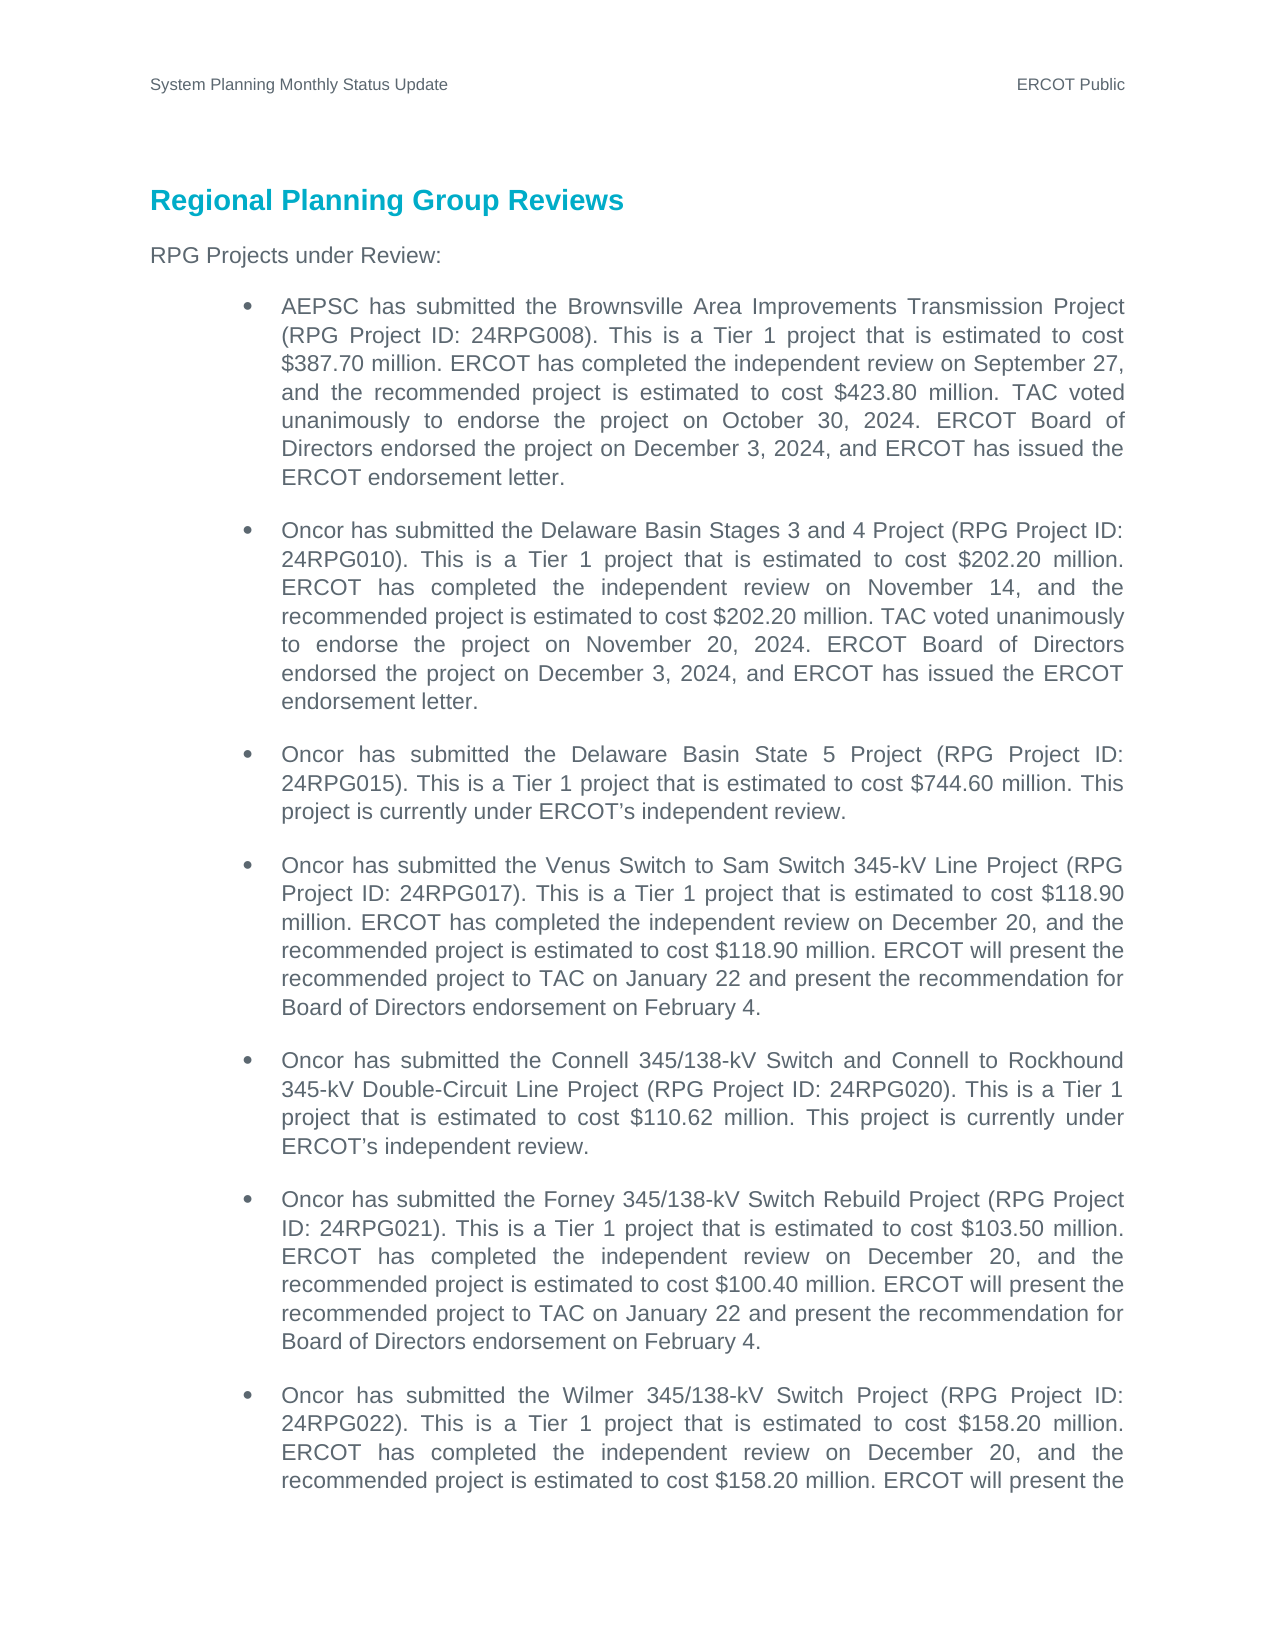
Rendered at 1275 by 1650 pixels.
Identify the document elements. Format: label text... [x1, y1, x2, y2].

list Oncor has submitted the Delaware Basin Stages 3 and 4 Project (RPG Project ID: 24RPG010). This is a Tier 1 project that is estimated to cost $202.20 million. ERCOT has completed the independent review on November 14, and the recommended project is estimated to cost $202.20 million. TAC voted unanimously to endorse the project on November 20, 2024. ERCOT Board of Directors endorsed the project on December 3, 2024, and ERCOT has issued the ERCOT endorsement letter. [244, 517, 1125, 714]
subtitle Regional Planning Group Reviews [150, 183, 1125, 217]
list Oncor has submitted the Connell 345/138-kV Switch and Connell to Rockhound 345-kV Double-Circuit Line Project (RPG Project ID: 24RPG020). This is a Tier 1 project that is estimated to cost $110.62 million. This project is currently under ERCOT’s independent review. [244, 1047, 1125, 1159]
list Oncor has submitted the Delaware Basin State 5 Project (RPG Project ID: 24RPG015). This is a Tier 1 project that is estimated to cost $744.60 million. This project is currently under ERCOT’s independent review. [244, 741, 1125, 824]
list AEPSC has submitted the Brownsville Area Improvements Transmission Project (RPG Project ID: 24RPG008). This is a Tier 1 project that is estimated to cost $387.70 million. ERCOT has completed the independent review on September 27, and the recommended project is estimated to cost $423.80 million. TAC voted unanimously to endorse the project on October 30, 2024. ERCOT Board of Directors endorsed the project on December 3, 2024, and ERCOT has issued the ERCOT endorsement letter. [244, 293, 1125, 490]
text RPG Projects under Review: [150, 242, 1125, 268]
list Oncor has submitted the Forney 345/138-kV Switch Rebuild Project (RPG Project ID: 24RPG021). This is a Tier 1 project that is estimated to cost $103.50 million. ERCOT has completed the independent review on December 20, and the recommended project is estimated to cost $100.40 million. ERCOT will present the recommended project to TAC on January 22 and present the recommendation for Board of Directors endorsement on February 4. [244, 1186, 1125, 1354]
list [244, 1382, 1125, 1493]
list Oncor has submitted the Venus Switch to Sam Switch 345-kV Line Project (RPG Project ID: 24RPG017). This is a Tier 1 project that is estimated to cost $118.90 million. ERCOT has completed the independent review on December 20, and the recommended project is estimated to cost $118.90 million. ERCOT will present the recommended project to TAC on January 22 and present the recommendation for Board of Directors endorsement on February 4. [244, 852, 1125, 1020]
